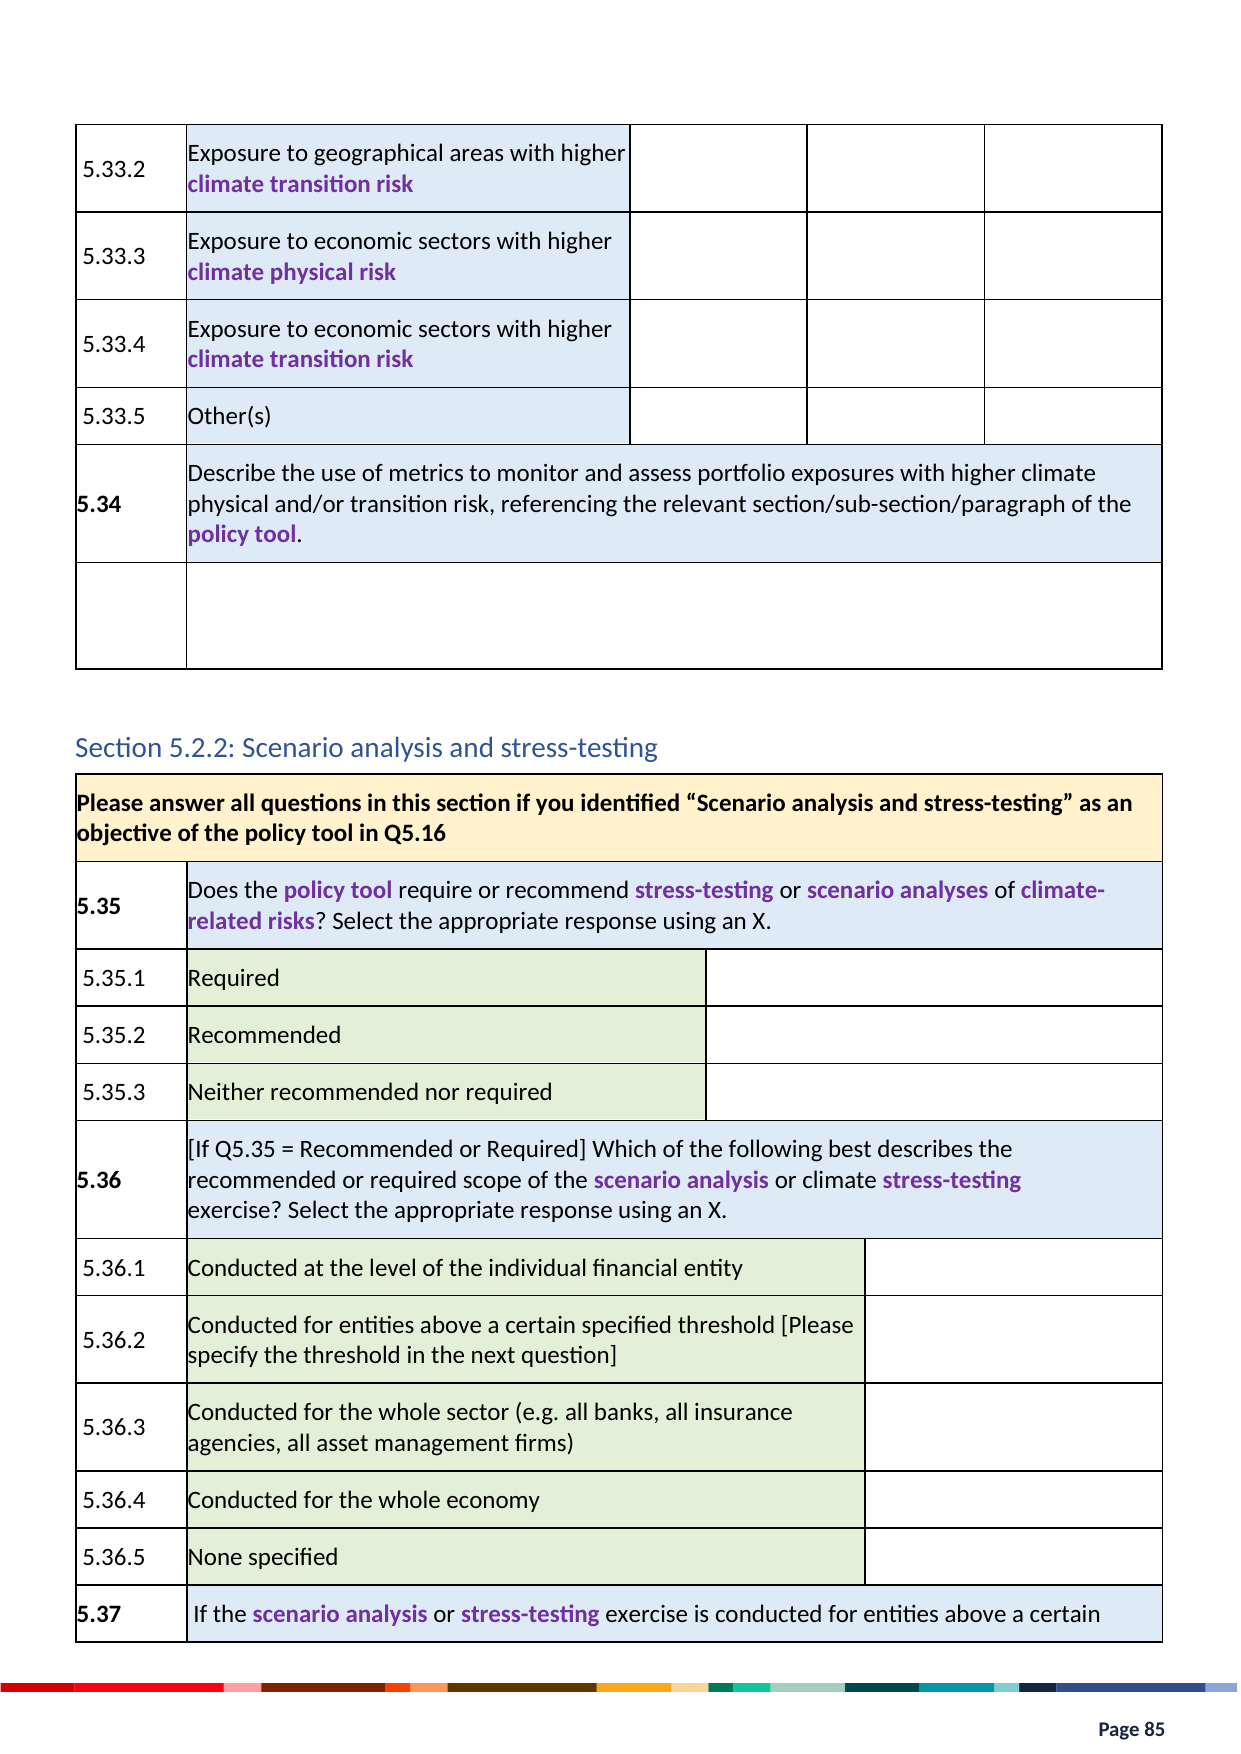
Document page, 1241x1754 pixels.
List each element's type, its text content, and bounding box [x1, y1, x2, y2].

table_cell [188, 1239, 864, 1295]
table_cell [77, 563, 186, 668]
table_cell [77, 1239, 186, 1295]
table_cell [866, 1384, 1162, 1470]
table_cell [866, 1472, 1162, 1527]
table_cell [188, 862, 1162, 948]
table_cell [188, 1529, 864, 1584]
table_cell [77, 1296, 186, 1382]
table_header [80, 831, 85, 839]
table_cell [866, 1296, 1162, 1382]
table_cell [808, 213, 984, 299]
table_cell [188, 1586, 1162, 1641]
subtitle Section 5.2.2: Scenario analysis and stress-testing [75, 729, 1165, 765]
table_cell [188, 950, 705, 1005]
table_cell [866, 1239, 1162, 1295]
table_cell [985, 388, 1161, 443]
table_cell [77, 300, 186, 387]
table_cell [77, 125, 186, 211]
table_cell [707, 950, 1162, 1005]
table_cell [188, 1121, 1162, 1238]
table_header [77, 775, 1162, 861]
picture [0, 1683, 1236, 1692]
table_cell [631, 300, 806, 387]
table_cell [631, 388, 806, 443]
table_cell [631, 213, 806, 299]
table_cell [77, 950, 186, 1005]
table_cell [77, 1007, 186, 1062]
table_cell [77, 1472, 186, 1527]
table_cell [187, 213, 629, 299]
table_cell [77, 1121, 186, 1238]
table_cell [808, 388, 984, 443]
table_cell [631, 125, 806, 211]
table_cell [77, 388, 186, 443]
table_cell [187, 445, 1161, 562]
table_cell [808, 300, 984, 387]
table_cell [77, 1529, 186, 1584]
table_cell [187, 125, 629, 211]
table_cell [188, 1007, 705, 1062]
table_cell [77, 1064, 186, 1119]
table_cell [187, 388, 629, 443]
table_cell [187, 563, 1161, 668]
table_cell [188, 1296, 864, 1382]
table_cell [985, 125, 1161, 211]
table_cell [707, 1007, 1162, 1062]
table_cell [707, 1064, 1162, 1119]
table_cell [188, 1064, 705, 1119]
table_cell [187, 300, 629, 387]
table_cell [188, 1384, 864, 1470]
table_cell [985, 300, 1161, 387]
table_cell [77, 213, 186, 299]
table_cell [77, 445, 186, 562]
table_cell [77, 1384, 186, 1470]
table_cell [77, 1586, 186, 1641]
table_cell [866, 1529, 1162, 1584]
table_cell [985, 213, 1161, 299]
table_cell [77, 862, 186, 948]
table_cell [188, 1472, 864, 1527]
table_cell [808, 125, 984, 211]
